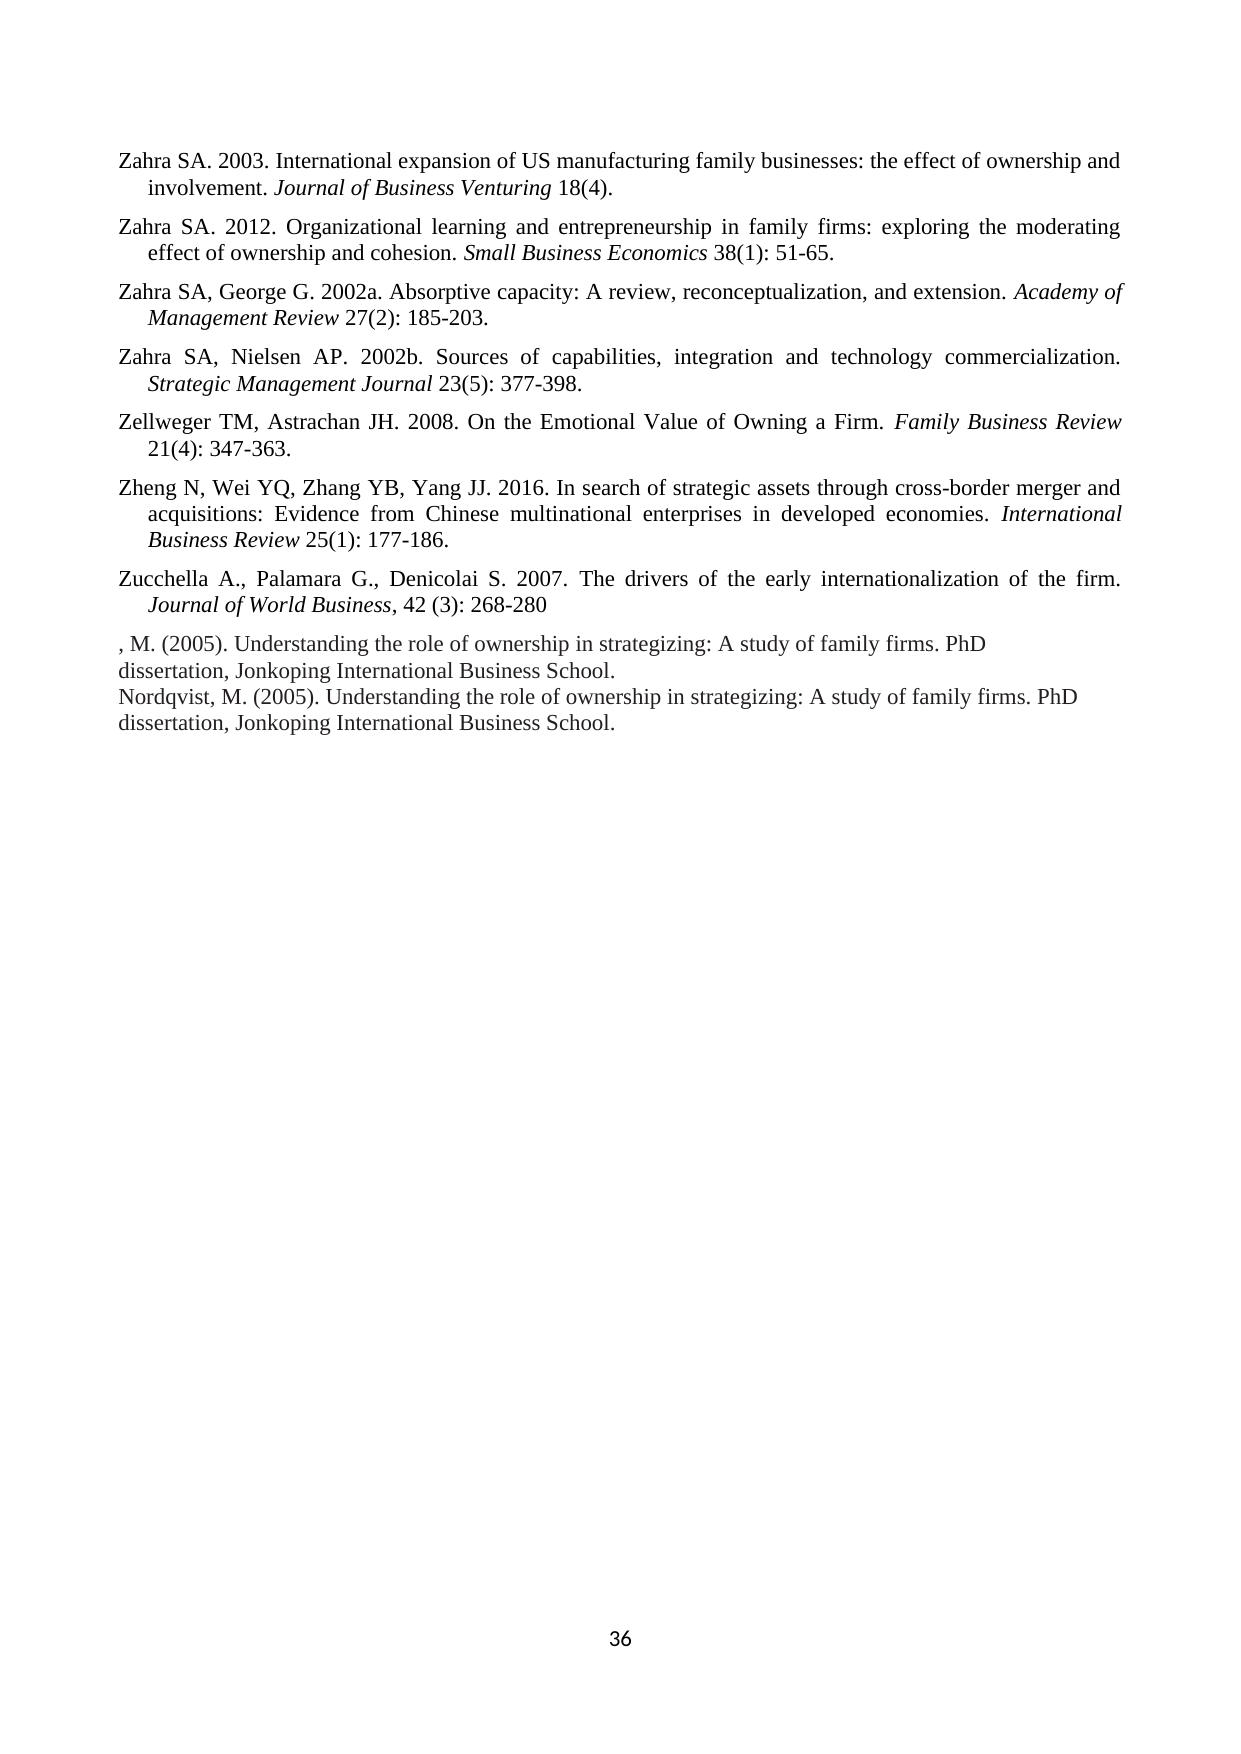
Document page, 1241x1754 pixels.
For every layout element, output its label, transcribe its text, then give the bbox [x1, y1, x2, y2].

text Zahra SA, George G. 2002a. Absorptive capacity: A review, reconceptualization, and extension. Academy of Management Review 27(2): 185-203. [118, 278, 1122, 331]
text Zheng N, Wei YQ, Zhang YB, Yang JJ. 2016. In search of strategic assets through cross-border merger and acquisitions: Evidence from Chinese multinational enterprises in developed economies. International Business Review 25(1): 177-186. [118, 474, 1122, 553]
text dissertation, Jonkoping International Business School. [118, 709, 1122, 736]
text Zahra SA, Nielsen AP. 2002b. Sources of capabilities, integration and technology commercialization. Strategic Management Journal 23(5): 377-398. [118, 343, 1122, 396]
text Zahra SA. 2003. International expansion of US manufacturing family businesses: the effect of ownership and involvement. Journal of Business Venturing 18(4). [118, 148, 1122, 200]
text Zahra SA. 2012. Organizational learning and entrepreneurship in family firms: exploring the moderating effect of ownership and cohesion. Small Business Economics 38(1): 51-65. [118, 213, 1122, 266]
text Zucchella A., Palamara G., Denicolai S. 2007. The drivers of the early internationalization of the firm. Journal of World Business, 42 (3): 268-280 [118, 565, 1122, 618]
text Zellweger TM, Astrachan JH. 2008. On the Emotional Value of Owning a Firm. Family Business Review 21(4): 347-363. [118, 408, 1122, 461]
text dissertation, Jonkoping International Business School. [118, 657, 1122, 683]
text Nordqvist, M. (2005). Understanding the role of ownership in strategizing: A study of family firms. PhD [118, 683, 1122, 709]
text , M. (2005). Understanding the role of ownership in strategizing: A study of family firms. PhD [118, 630, 1122, 657]
